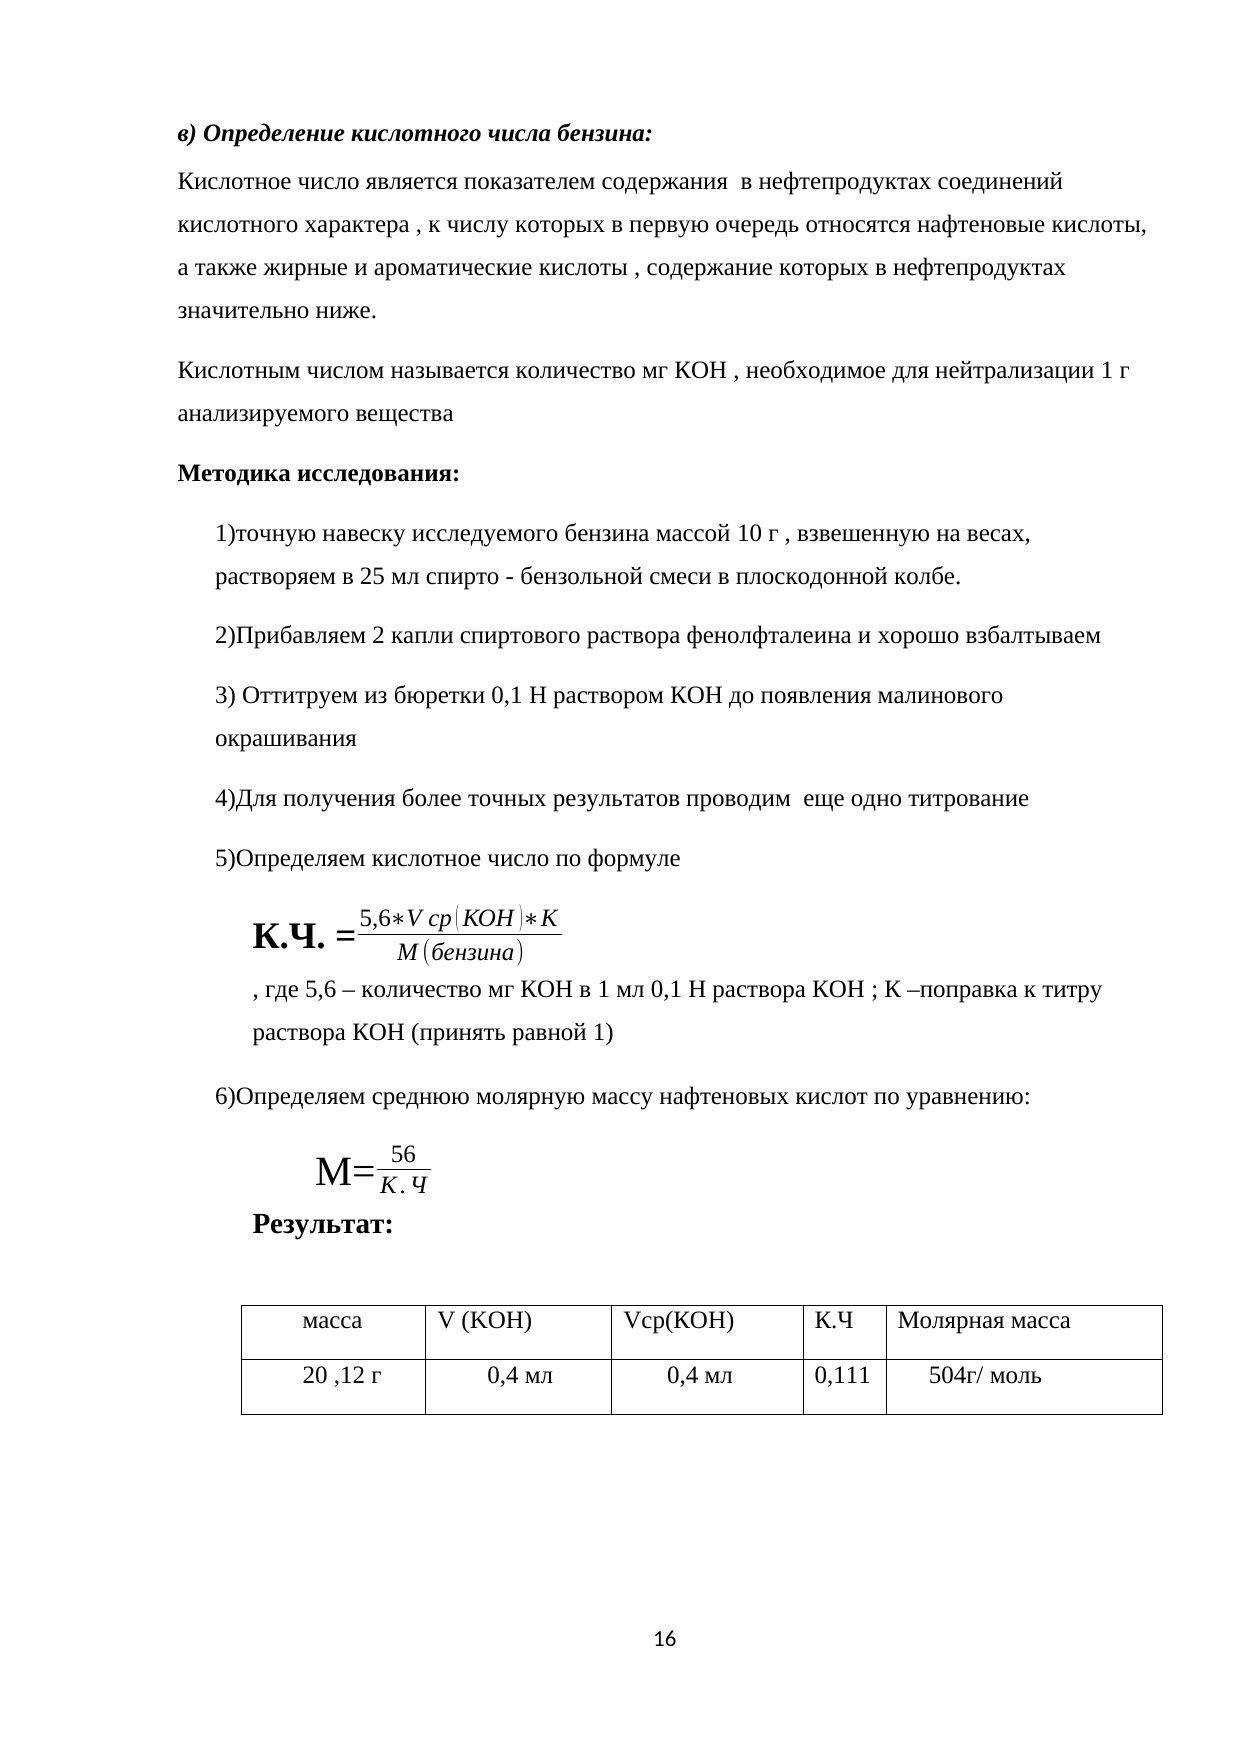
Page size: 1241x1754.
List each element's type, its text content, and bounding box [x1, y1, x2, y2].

table_cell 20 ,12 г [242, 1360, 425, 1413]
table_cell 504г/ моль [887, 1360, 1162, 1413]
text Кислотное число является показателем содержания в нефтепродуктах соединений кислотного характера , к числу которых в первую очередь относятся нафтеновые кислоты, а также жирные и ароматические кислоты , содержание которых в нефтепродуктах значительно ниже. [177, 166, 1152, 324]
text 6)Определяем среднюю молярную массу нафтеновых кислот по уравнению: [215, 1081, 1152, 1109]
table_header масса [242, 1306, 425, 1359]
table_cell 0,4 мл [612, 1360, 803, 1413]
text в) Определение кислотного числа бензина: [177, 118, 1152, 147]
table_header Молярная масса [887, 1306, 1162, 1359]
text Кислотным числом называется количество мг КОН , необходимое для нейтрализации 1 г анализируемого вещества [177, 355, 1152, 427]
text 5)Определяем кислотное число по формуле [215, 843, 1152, 872]
table_header V (KOH) [426, 1306, 611, 1359]
list К.Ч. = [252, 903, 1152, 967]
list Результат: [252, 1207, 1152, 1240]
text 3) Оттитруем из бюретки 0,1 Н раствором КОН до появления малинового окрашивания [215, 680, 1152, 752]
list , где 5,6 – количество мг КОН в 1 мл 0,1 Н раствора КОН ; К –поправка к титру раствора КОН (принять равной 1) [252, 974, 1152, 1046]
table_header Vср(КОН) [612, 1306, 803, 1359]
table_cell 0,111 [804, 1360, 886, 1413]
list М= [252, 1141, 1152, 1199]
text 4)Для получения более точных результатов проводим еще одно титрование [215, 783, 1152, 812]
table_header К.Ч [804, 1306, 886, 1359]
table_cell 0,4 мл [426, 1360, 611, 1413]
text 2)Прибавляем 2 капли спиртового раствора фенолфталеина и хорошо взбалтываем [215, 621, 1152, 649]
text Методика исследования: [177, 458, 1152, 487]
text 1)точную навеску исследуемого бензина массой 10 г , взвешенную на весах, растворяем в 25 мл спирто - бензольной смеси в плоскодонной колбе. [215, 518, 1152, 589]
